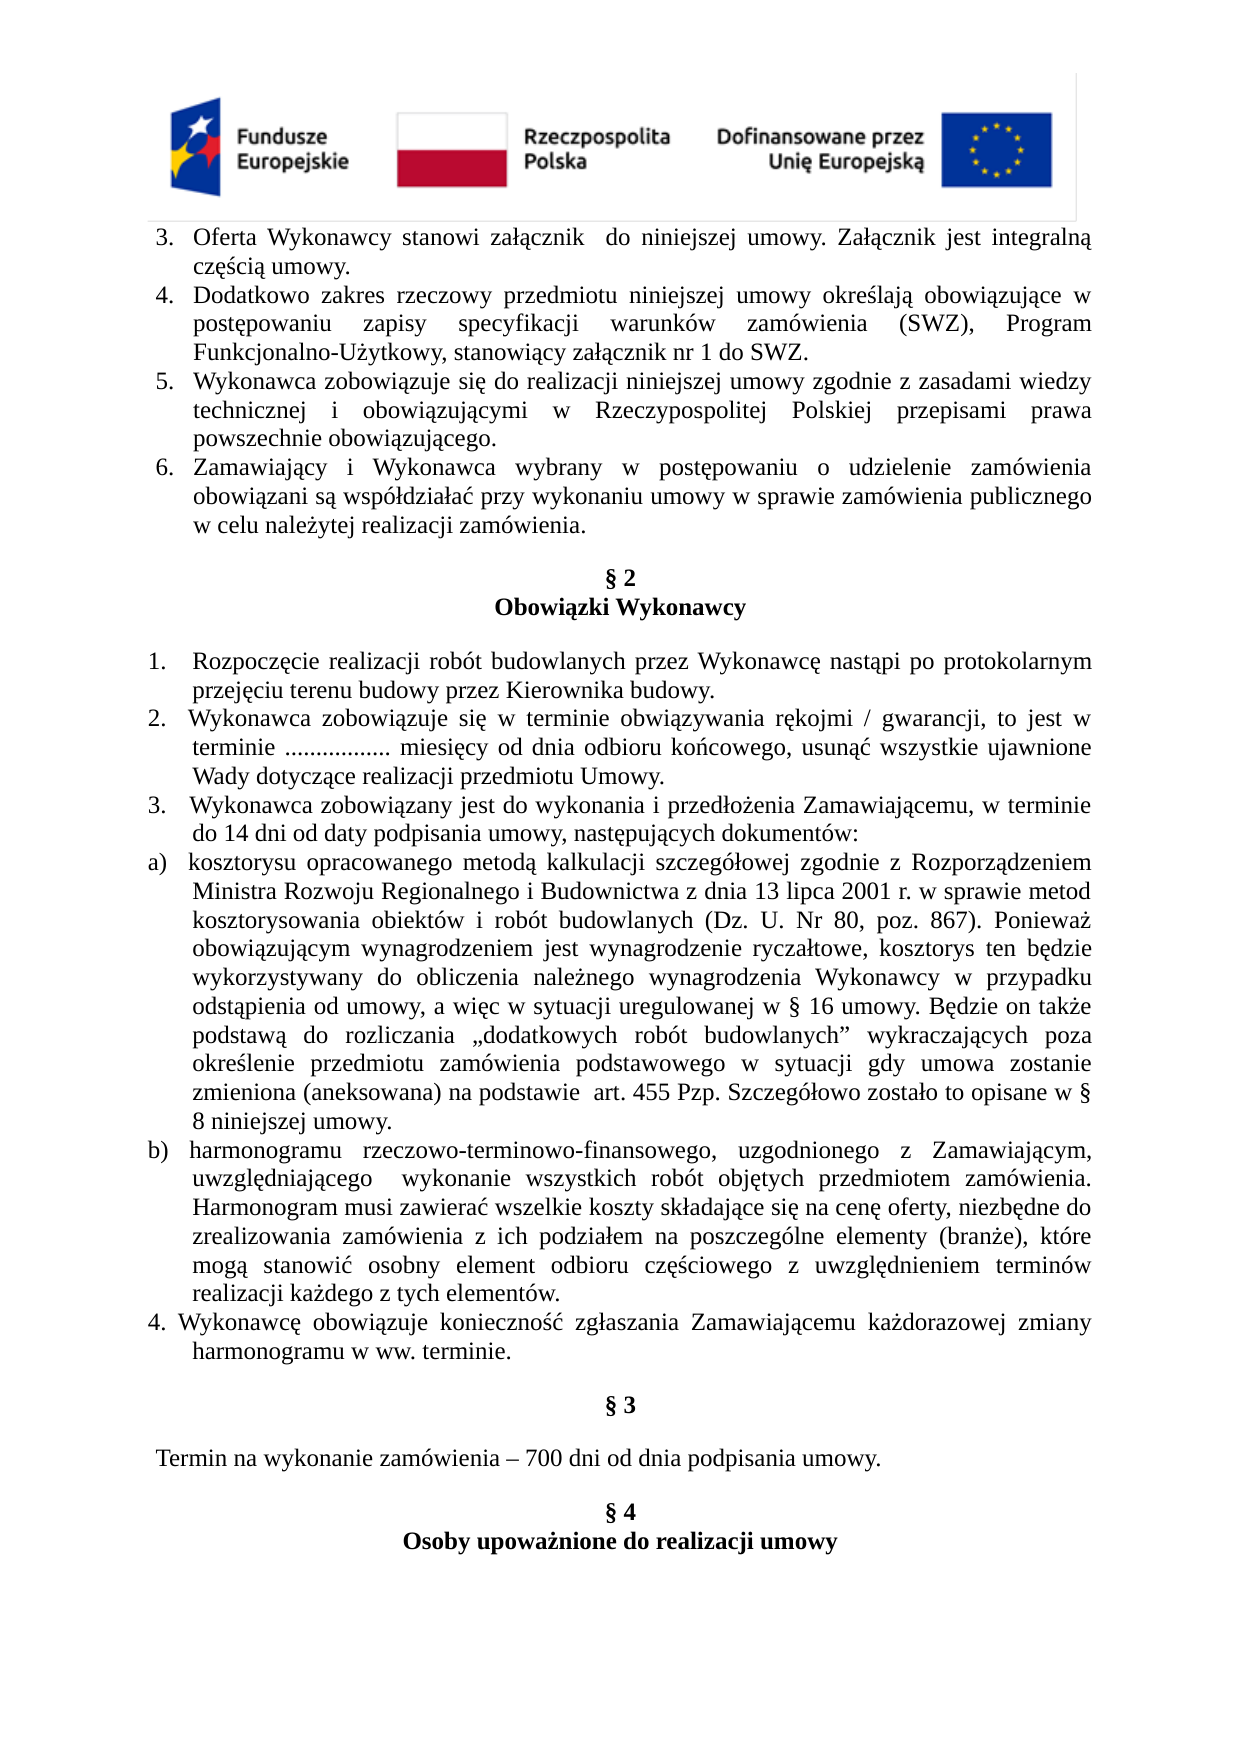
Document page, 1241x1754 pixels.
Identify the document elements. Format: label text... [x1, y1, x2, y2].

text § 3 [148, 1390, 1093, 1418]
text b) harmonogramu rzeczowo-terminowo-finansowego, uzgodnionego z Zamawiającym, uwzględniającego wykonanie wszystkich robót objętych przedmiotem zamówienia. Harmonogram musi zawierać wszelkie koszty składające się na cenę oferty, niezbędne do zrealizowania zamówienia z ich podziałem na poszczególne elementy (branże), które mogą stanowić osobny element odbioru częściowego z uwzględnieniem terminów realizacji każdego z tych elementów. [148, 1135, 1093, 1307]
text § 4 [148, 1497, 1093, 1526]
list Zamawiający i Wykonawca wybrany w postępowaniu o udzielenie zamówienia obowiązani są współdziałać przy wykonaniu umowy w sprawie zamówienia publicznego w celu należytej realizacji zamówienia. [155, 452, 1093, 538]
text 1. Rozpoczęcie realizacji robót budowlanych przez Wykonawcę nastąpi po protokolarnym przejęciu terenu budowy przez Kierownika budowy. [148, 646, 1093, 703]
text a) kosztorysu opracowanego metodą kalkulacji szczegółowej zgodnie z Rozporządzeniem Ministra Rozwoju Regionalnego i Budownictwa z dnia 13 lipca 2001 r. w sprawie metod kosztorysowania obiektów i robót budowlanych (Dz. U. Nr 80, poz. 867). Ponieważ obowiązującym wynagrodzeniem jest wynagrodzenie ryczałtowe, kosztorys ten będzie wykorzystywany do obliczenia należnego wynagrodzenia Wykonawcy w przypadku odstąpienia od umowy, a więc w sytuacji uregulowanej w § 16 umowy. Będzie on także podstawą do rozliczania „dodatkowych robót budowlanych” wykraczających poza określenie przedmiotu zamówienia podstawowego w sytuacji gdy umowa zostanie zmieniona (aneksowana) na podstawie art. 455 Pzp. Szczegółowo zostało to opisane w § 8 niniejszej umowy. [148, 847, 1093, 1135]
picture [147, 73, 1078, 223]
text 2. Wykonawca zobowiązuje się w terminie obwiązywania rękojmi / gwarancji, to jest w terminie ................. miesięcy od dnia odbioru końcowego, usunąć wszystkie ujawnione Wady dotyczące realizacji przedmiotu Umowy. [148, 703, 1093, 790]
text 3. Wykonawca zobowiązany jest do wykonania i przedłożenia Zamawiającemu, w terminie do 14 dni od daty podpisania umowy, następujących dokumentów: [148, 790, 1093, 847]
text Obowiązki Wykonawcy [148, 592, 1093, 621]
text Osoby upoważnione do realizacji umowy [148, 1526, 1093, 1555]
list Wykonawca zobowiązuje się do realizacji niniejszej umowy zgodnie z zasadami wiedzy technicznej i obowiązującymi w Rzeczypospolitej Polskiej przepisami prawa powszechnie obowiązującego. [155, 366, 1093, 452]
text Termin na wykonanie zamówienia – 700 dni od dnia podpisania umowy. [155, 1443, 1093, 1472]
text 4. Wykonawcę obowiązuje konieczność zgłaszania Zamawiającemu każdorazowej zmiany harmonogramu w ww. terminie. [148, 1307, 1093, 1365]
text § 2 [148, 563, 1093, 592]
list Oferta Wykonawcy stanowi załącznik do niniejszej umowy. Załącznik jest integralną częścią umowy. [155, 222, 1093, 280]
list Dodatkowo zakres rzeczowy przedmiotu niniejszej umowy określają obowiązujące w postępowaniu zapisy specyfikacji warunków zamówienia (SWZ), Program Funkcjonalno-Użytkowy, stanowiący załącznik nr 1 do SWZ. [155, 280, 1093, 366]
